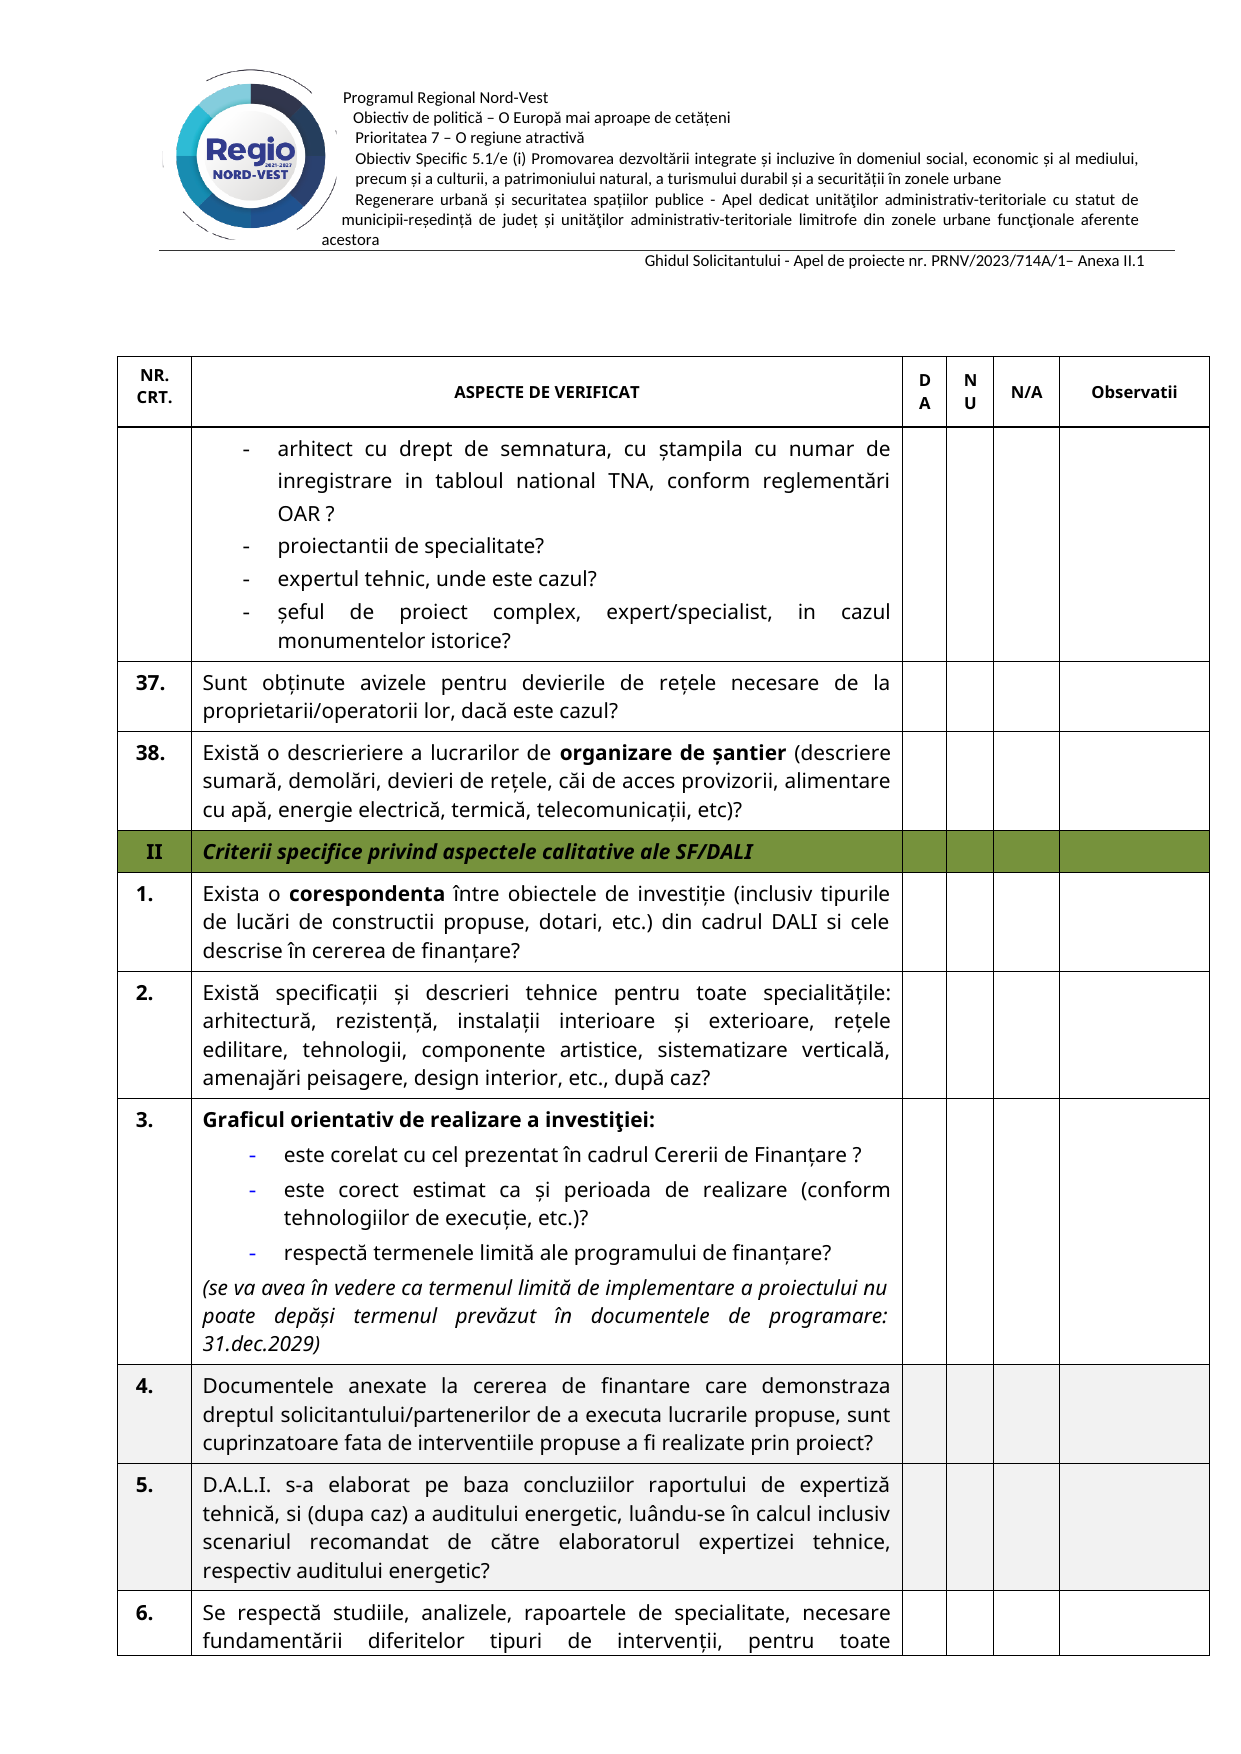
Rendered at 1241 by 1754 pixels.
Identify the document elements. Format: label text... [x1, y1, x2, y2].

table_cell [994, 831, 1059, 872]
table_cell [903, 1591, 946, 1654]
table_cell [1060, 1591, 1209, 1654]
table_cell [1060, 1365, 1209, 1463]
table_cell Există specificaţii şi descrieri tehnice pentru toate specialitățile: arhitectură, rezistență, instalații interioare şi exterioare, rețele edilitare, tehnologii, componente artistice, sistematizare verticală, amenajări peisagere, design interior, etc., după caz? [192, 972, 902, 1098]
table_cell [947, 1591, 993, 1654]
table_cell [1060, 732, 1209, 830]
table_cell Există o descrieriere a lucrarilor de organizare de şantier (descriere sumară, demolări, devieri de rețele, căi de acces provizorii, alimentare cu apă, energie electrică, termică, telecomunicații, etc)? [192, 732, 902, 830]
table_cell [947, 873, 993, 971]
table_cell [994, 1099, 1059, 1364]
table_header NU [947, 357, 993, 426]
table_header ASPECTE DE VERIFICAT [192, 357, 902, 426]
table_cell [994, 1365, 1059, 1463]
table_header NR. CRT. [118, 357, 191, 426]
table_cell [1060, 972, 1209, 1098]
table_cell [947, 662, 993, 731]
table_cell Sunt obținute avizele pentru devierile de rețele necesare de la proprietarii/operatorii lor, dacă este cazul? [192, 662, 902, 731]
table_cell [903, 1099, 946, 1364]
table_header DA [903, 357, 946, 426]
table_cell [947, 1099, 993, 1364]
table_cell [1060, 662, 1209, 731]
table_cell [994, 662, 1059, 731]
table_cell [903, 873, 946, 971]
table_cell [903, 732, 946, 830]
table_cell [903, 1464, 946, 1590]
table_cell [1060, 1099, 1209, 1364]
table_cell [947, 1365, 993, 1463]
table_cell [118, 428, 191, 661]
picture [161, 69, 337, 238]
table_cell [994, 1464, 1059, 1590]
table_cell [118, 873, 191, 971]
table_cell [903, 428, 946, 661]
table_cell [947, 1464, 993, 1590]
table_cell [947, 972, 993, 1098]
table_cell [1060, 873, 1209, 971]
table_cell Criterii specifice privind aspectele calitative ale SF/DALI [192, 831, 902, 872]
table_cell [994, 873, 1059, 971]
table_cell [903, 972, 946, 1098]
table_cell [903, 1365, 946, 1463]
table_cell [903, 662, 946, 731]
table_cell [118, 662, 191, 731]
table_cell Exista o corespondenta între obiectele de investiţie (inclusiv tipurile de lucări de constructii propuse, dotari, etc.) din cadrul DALI si cele descrise în cererea de finanțare? [192, 873, 902, 971]
table_cell Documentele anexate la cererea de finantare care demonstraza dreptul solicitantului/partenerilor de a executa lucrarile propuse, sunt cuprinzatoare fata de interventiile propuse a fi realizate prin proiect? [192, 1365, 902, 1463]
table_cell Graficul orientativ de realizare a investiţiei: este corelat cu cel prezentat în cadrul Cererii de Finanţare ? este corect estimat ca și perioada de realizare (conform tehnologiilor de execuție, etc.)? respectă termenele limită ale programului de finanțare? (se va avea în vedere ca termenul limită de implementare a proiectului nu poate depăşi termenul prevăzut în documentele de programare: 31.dec.2029) [192, 1099, 902, 1364]
table_cell [994, 428, 1059, 661]
table_cell [118, 1464, 191, 1590]
table_cell [947, 831, 993, 872]
table_cell [1060, 831, 1209, 872]
table_cell [994, 1591, 1059, 1654]
table_cell [1060, 1464, 1209, 1590]
table_cell [903, 831, 946, 872]
table_cell [947, 428, 993, 661]
table_cell D.A.L.I. s-a elaborat pe baza concluziilor raportului de expertiză tehnică, si (dupa caz) a auditului energetic, luându-se în calcul inclusiv scenariul recomandat de către elaboratorul expertizei tehnice, respectiv auditului energetic? [192, 1464, 902, 1590]
table_cell [118, 1591, 191, 1654]
table_header N/A [994, 357, 1059, 426]
table_cell II [118, 831, 191, 872]
table_cell [1060, 428, 1209, 661]
table_cell [994, 972, 1059, 1098]
table_cell [947, 732, 993, 830]
table_cell [118, 1365, 191, 1463]
table_header Observatii [1060, 357, 1209, 426]
table_cell [994, 732, 1059, 830]
table_cell [118, 1099, 191, 1364]
table_cell [118, 972, 191, 1098]
table_cell [118, 732, 191, 830]
